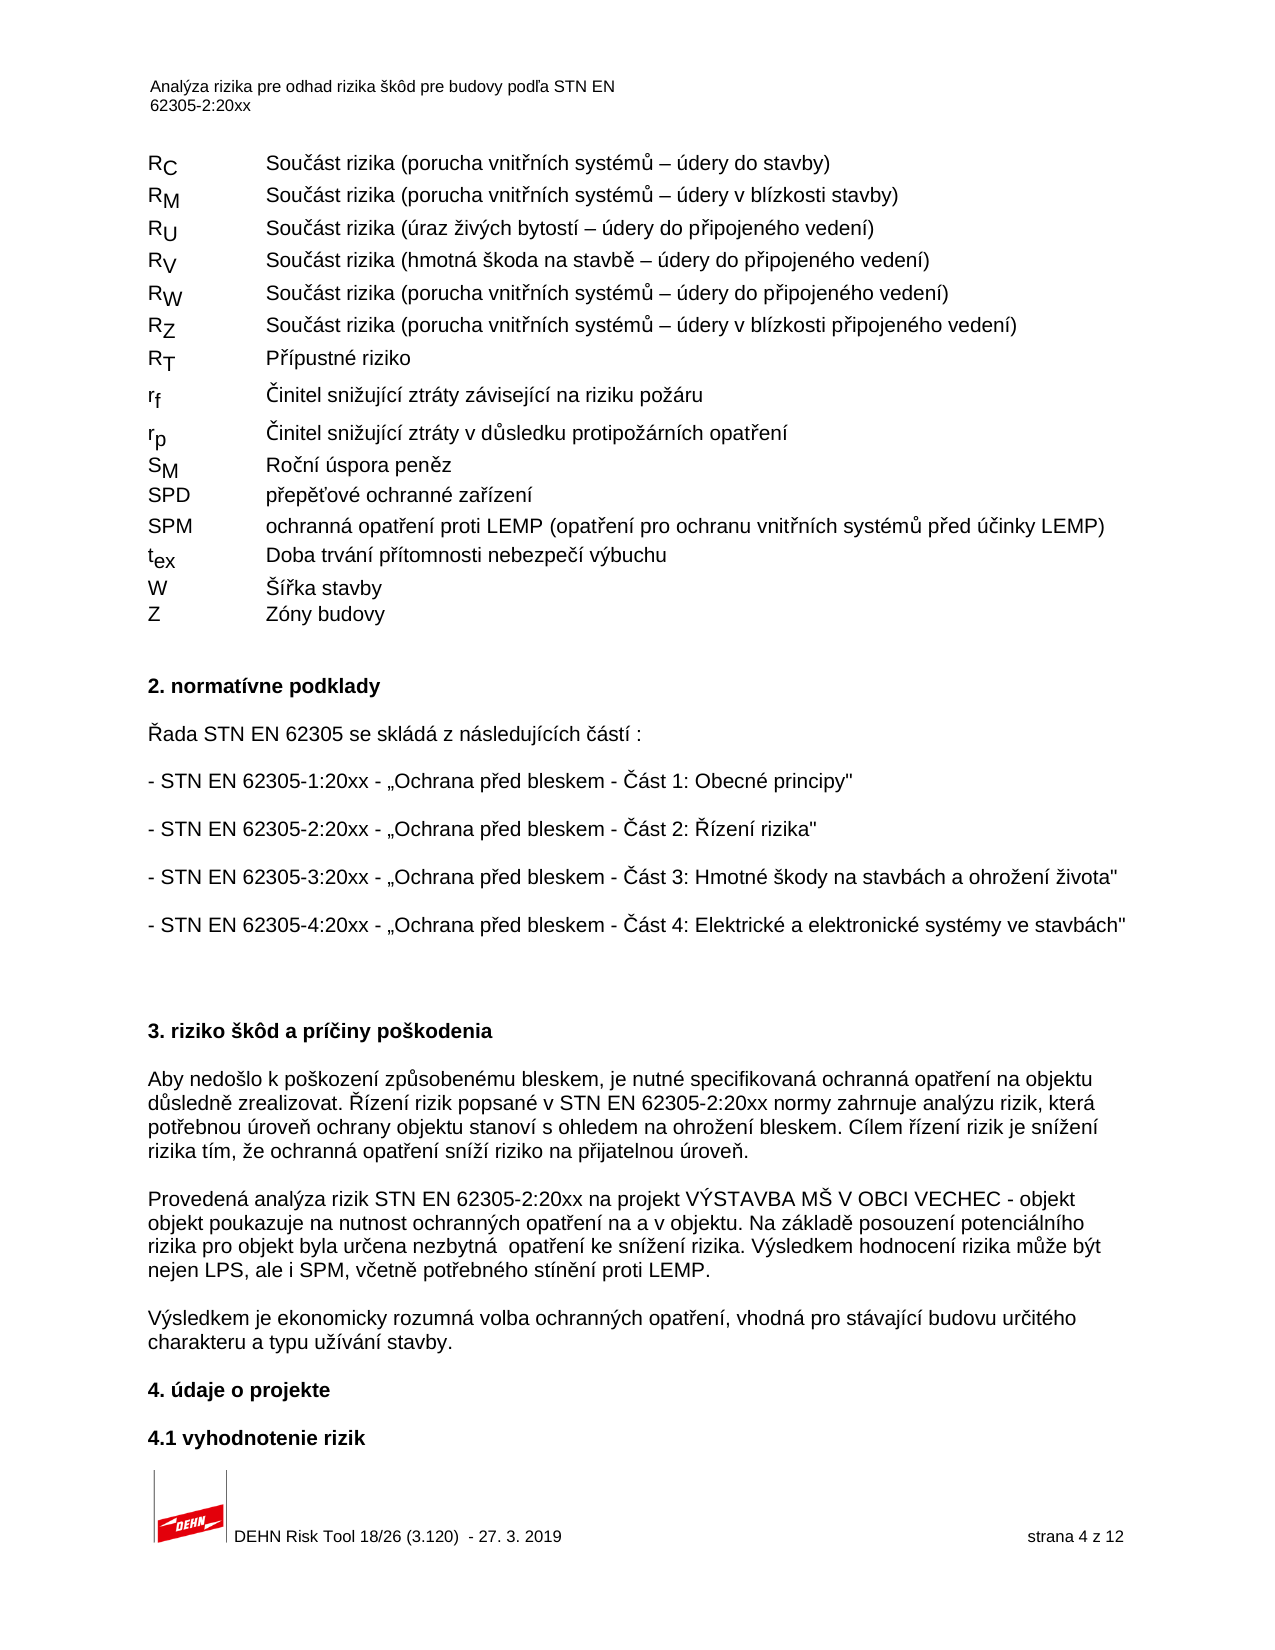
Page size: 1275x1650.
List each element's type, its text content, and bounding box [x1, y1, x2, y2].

text - STN EN 62305-1:20xx - „Ochrana před bleskem - Část 1: Obecné principy" [148, 769, 1127, 793]
text - STN EN 62305-4:20xx - „Ochrana před bleskem - Část 4: Elektrické a elektronické systémy ve stavbách" [148, 913, 1127, 937]
text RM Součást rizika (porucha vnitřních systémů – údery v blízkosti stavby) [148, 180, 1127, 213]
text RC Součást rizika (porucha vnitřních systémů – údery do stavby) [148, 148, 1127, 180]
text Aby nedošlo k poškození způsobenému bleskem, je nutné specifikovaná ochranná opatření na objektu důsledně zrealizovat. Řízení rizik popsané v STN EN 62305-2:20xx normy zahrnuje analýzu rizik, která potřebnou úroveň ochrany objektu stanoví s ohledem na ohrožení bleskem. Cílem řízení rizik je snížení rizika tím, že ochranná opatření sníží riziko na přijatelnou úroveň. [148, 1067, 1127, 1162]
text RZ Součást rizika (porucha vnitřních systémů – údery v blízkosti připojeného vedení) [148, 311, 1127, 343]
text W Šířka stavby [148, 573, 1127, 602]
text Z Zóny budovy [148, 602, 1127, 626]
text Výsledkem je ekonomicky rozumná volba ochranných opatření, vhodná pro stávající budovu určitého charakteru a typu užívání stavby. [148, 1306, 1127, 1354]
text 4.1 vyhodnotenie rizik [148, 1426, 1127, 1450]
picture [151, 1470, 230, 1543]
text RT Přípustné riziko [148, 343, 1127, 376]
text tex Doba trvání přítomnosti nebezpečí výbuchu [148, 543, 1127, 573]
text RW Součást rizika (porucha vnitřních systémů – údery do připojeného vedení) [148, 278, 1127, 311]
text Provedená analýza rizik STN EN 62305-2:20xx na projekt VÝSTAVBA MŠ V OBCI VECHEC - objekt objekt poukazuje na nutnost ochranných opatření na a v objektu. Na základě posouzení potenciálního rizika pro objekt byla určena nezbytná opatření ke snížení rizika. Výsledkem hodnocení rizika může být nejen LPS, ale i SPM, včetně potřebného stínění proti LEMP. [148, 1186, 1127, 1282]
text SPM ochranná opatření proti LEMP (opatření pro ochranu vnitřních systémů před účinky LEMP) [148, 511, 1127, 539]
text rp Činitel snižující ztráty v důsledku protipožárních opatření [148, 418, 1127, 451]
text - STN EN 62305-2:20xx - „Ochrana před bleskem - Část 2: Řízení rizika" [148, 817, 1127, 841]
text RU Součást rizika (úraz živých bytostí – údery do připojeného vedení) [148, 213, 1127, 245]
text 4. údaje o projekte [148, 1378, 1127, 1402]
text Řada STN EN 62305 se skládá z následujících částí : [148, 721, 1127, 745]
text - STN EN 62305-3:20xx - „Ochrana před bleskem - Část 3: Hmotné škody na stavbách a ohrožení života" [148, 865, 1127, 889]
text SPD přepěťové ochranné zařízení [148, 483, 1127, 507]
text 3. riziko škôd a príčiny poškodenia [148, 1019, 1127, 1043]
text rf Činitel snižující ztráty závisející na riziku požáru [148, 381, 1127, 413]
text SM Roční úspora peněz [148, 451, 1127, 483]
text RV Součást rizika (hmotná škoda na stavbě – údery do připojeného vedení) [148, 245, 1127, 278]
text 2. normatívne podklady [148, 673, 1127, 697]
